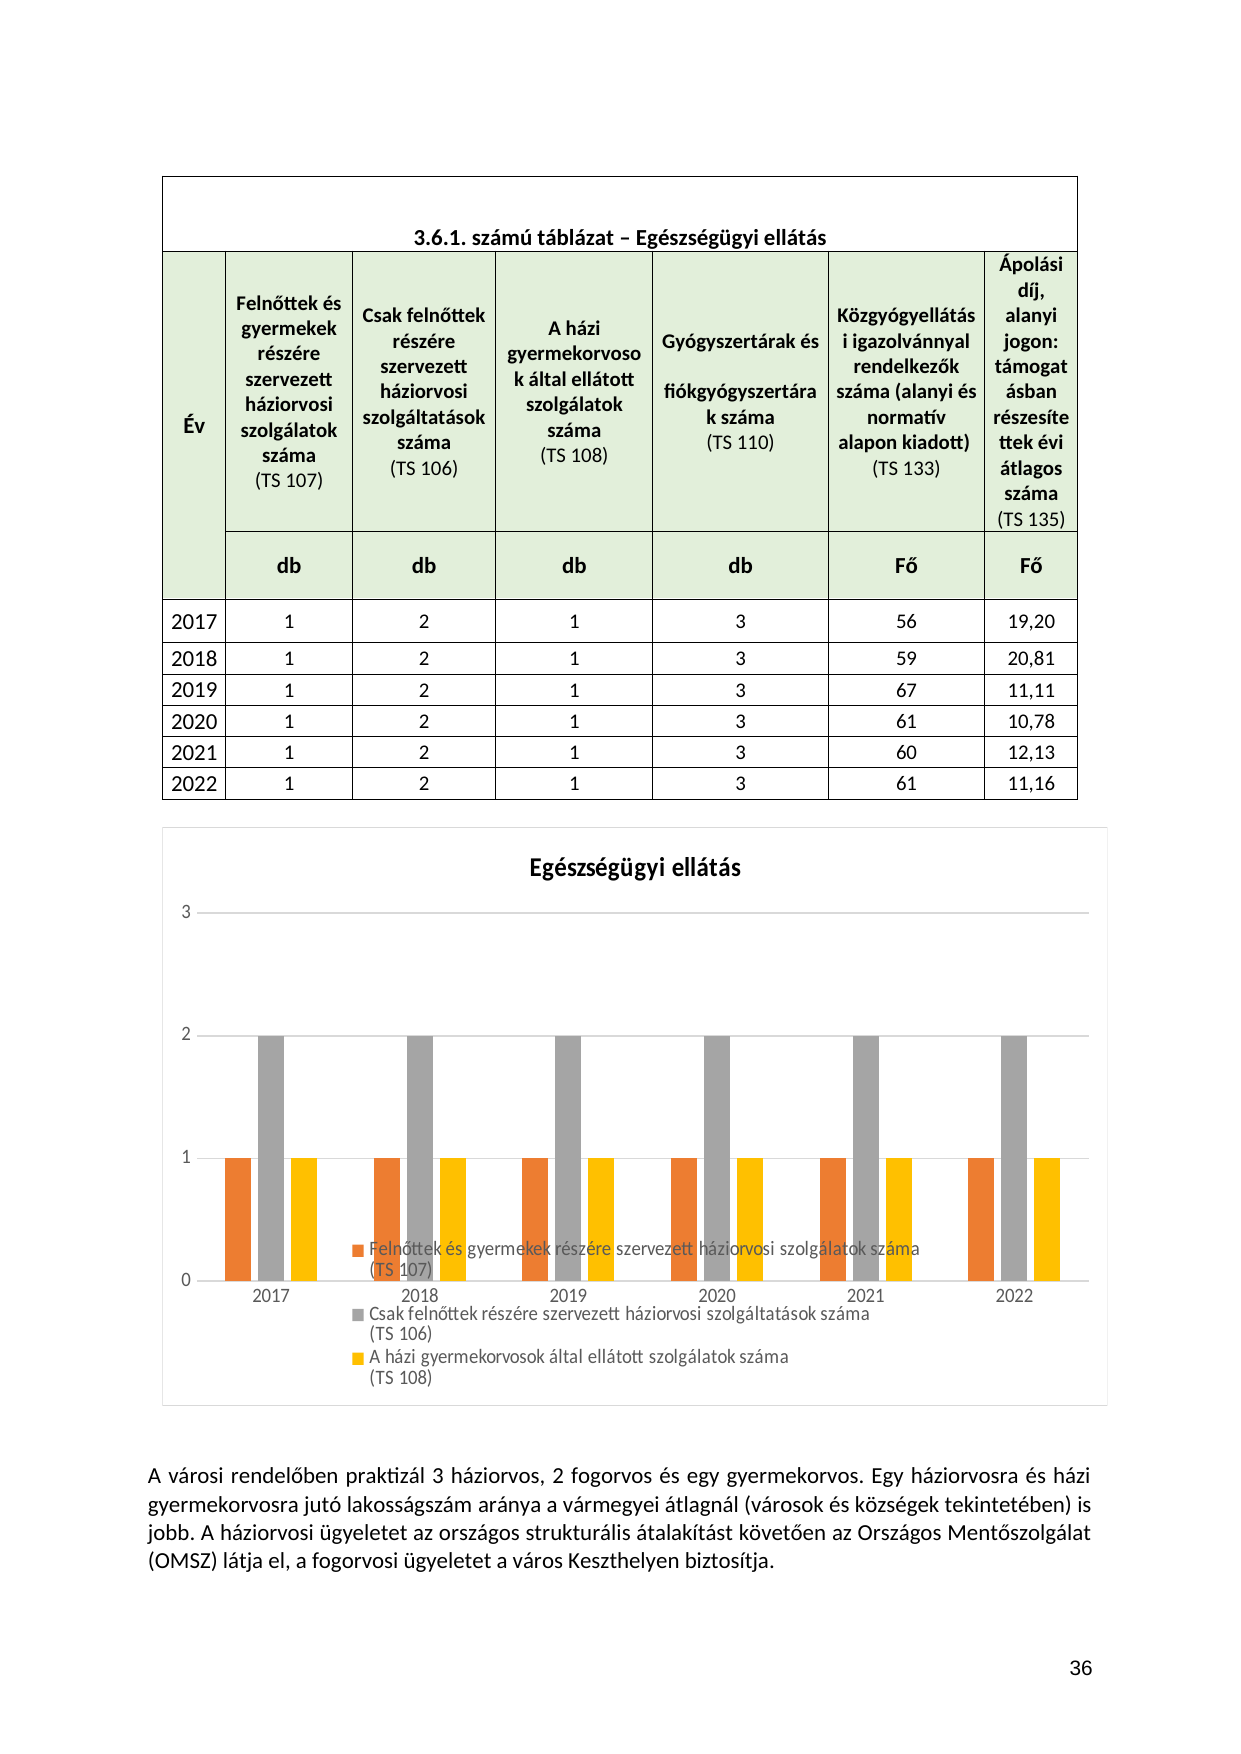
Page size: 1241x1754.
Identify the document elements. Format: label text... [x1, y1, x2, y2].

table_cell 2021 [163, 737, 225, 767]
table_cell db [226, 532, 352, 598]
table_cell 20,81 [985, 643, 1077, 673]
table_cell 1 [226, 768, 352, 798]
table_cell Év [163, 252, 225, 598]
table_cell 1 [226, 643, 352, 673]
table_cell A házi gyermekorvosok által ellátott szolgálatok száma (TS 108) [496, 252, 652, 531]
table_cell 3 [653, 643, 828, 673]
table_cell 2 [353, 675, 495, 705]
table_cell 10,78 [985, 706, 1077, 736]
table_cell 56 [829, 600, 984, 642]
table_cell db [653, 532, 828, 598]
table_cell db [496, 532, 652, 598]
table_cell Közgyógyellátási igazolvánnyal rendelkezők száma (alanyi és normatív alapon kiadott) (TS 133) [829, 252, 984, 531]
table_cell Fő [829, 532, 984, 598]
table_cell 3 [653, 675, 828, 705]
table_cell 1 [226, 600, 352, 642]
table_cell 1 [496, 675, 652, 705]
table_cell 61 [829, 768, 984, 798]
table_cell 2 [353, 600, 495, 642]
table_cell 1 [496, 737, 652, 767]
table_cell 2018 [163, 643, 225, 673]
table_cell 2 [353, 768, 495, 798]
table_cell Csak felnőttek részére szervezett háziorvosi szolgáltatások száma (TS 106) [353, 252, 495, 531]
table_cell 1 [226, 706, 352, 736]
table_cell Felnőttek és gyermekek részére szervezett háziorvosi szolgálatok száma (TS 107) [226, 252, 352, 531]
table_cell 1 [226, 737, 352, 767]
text A városi rendelőben praktizál 3 háziorvos, 2 fogorvos és egy gyermekorvos. Egy háziorvosra és házi gyermekorvosra jutó lakosságszám aránya a vármegyei átlagnál (városok és községek tekintetében) is jobb. A háziorvosi ügyeletet az országos strukturális átalakítást követően az Országos Mentőszolgálat (OMSZ) látja el, a fogorvosi ügyeletet a város Keszthelyen biztosítja. [148, 1462, 1093, 1574]
table_cell 59 [829, 643, 984, 673]
table_cell 2017 [163, 600, 225, 642]
table_cell 2019 [163, 675, 225, 705]
table_cell 2 [353, 706, 495, 736]
table_cell 1 [226, 675, 352, 705]
table_cell 2022 [163, 768, 225, 798]
table_cell 3 [653, 600, 828, 642]
table_cell 11,11 [985, 675, 1077, 705]
table_cell 67 [829, 675, 984, 705]
table_cell 1 [496, 643, 652, 673]
table_cell db [353, 532, 495, 598]
table_cell 2 [353, 737, 495, 767]
table_cell Fő [985, 532, 1077, 598]
table_cell 2020 [163, 706, 225, 736]
table_cell 2 [353, 643, 495, 673]
table_cell Ápolási díj, alanyi jogon: támogatásban részesítettek évi átlagos száma (TS 135) [985, 252, 1077, 531]
table_cell 60 [829, 737, 984, 767]
table_cell 1 [496, 600, 652, 642]
table_cell 1 [496, 706, 652, 736]
table_cell 3 [653, 768, 828, 798]
table_cell 61 [829, 706, 984, 736]
table_cell 3 [653, 737, 828, 767]
table_cell 11,16 [985, 768, 1077, 798]
table_cell 1 [496, 768, 652, 798]
table_cell Gyógyszertárak és fiókgyógyszertárak száma (TS 110) [653, 252, 828, 531]
table_cell 19,20 [985, 600, 1077, 642]
table_cell 12,13 [985, 737, 1077, 767]
table_cell 3 [653, 706, 828, 736]
table_header 3.6.1. számú táblázat – Egészségügyi ellátás [163, 177, 1077, 251]
